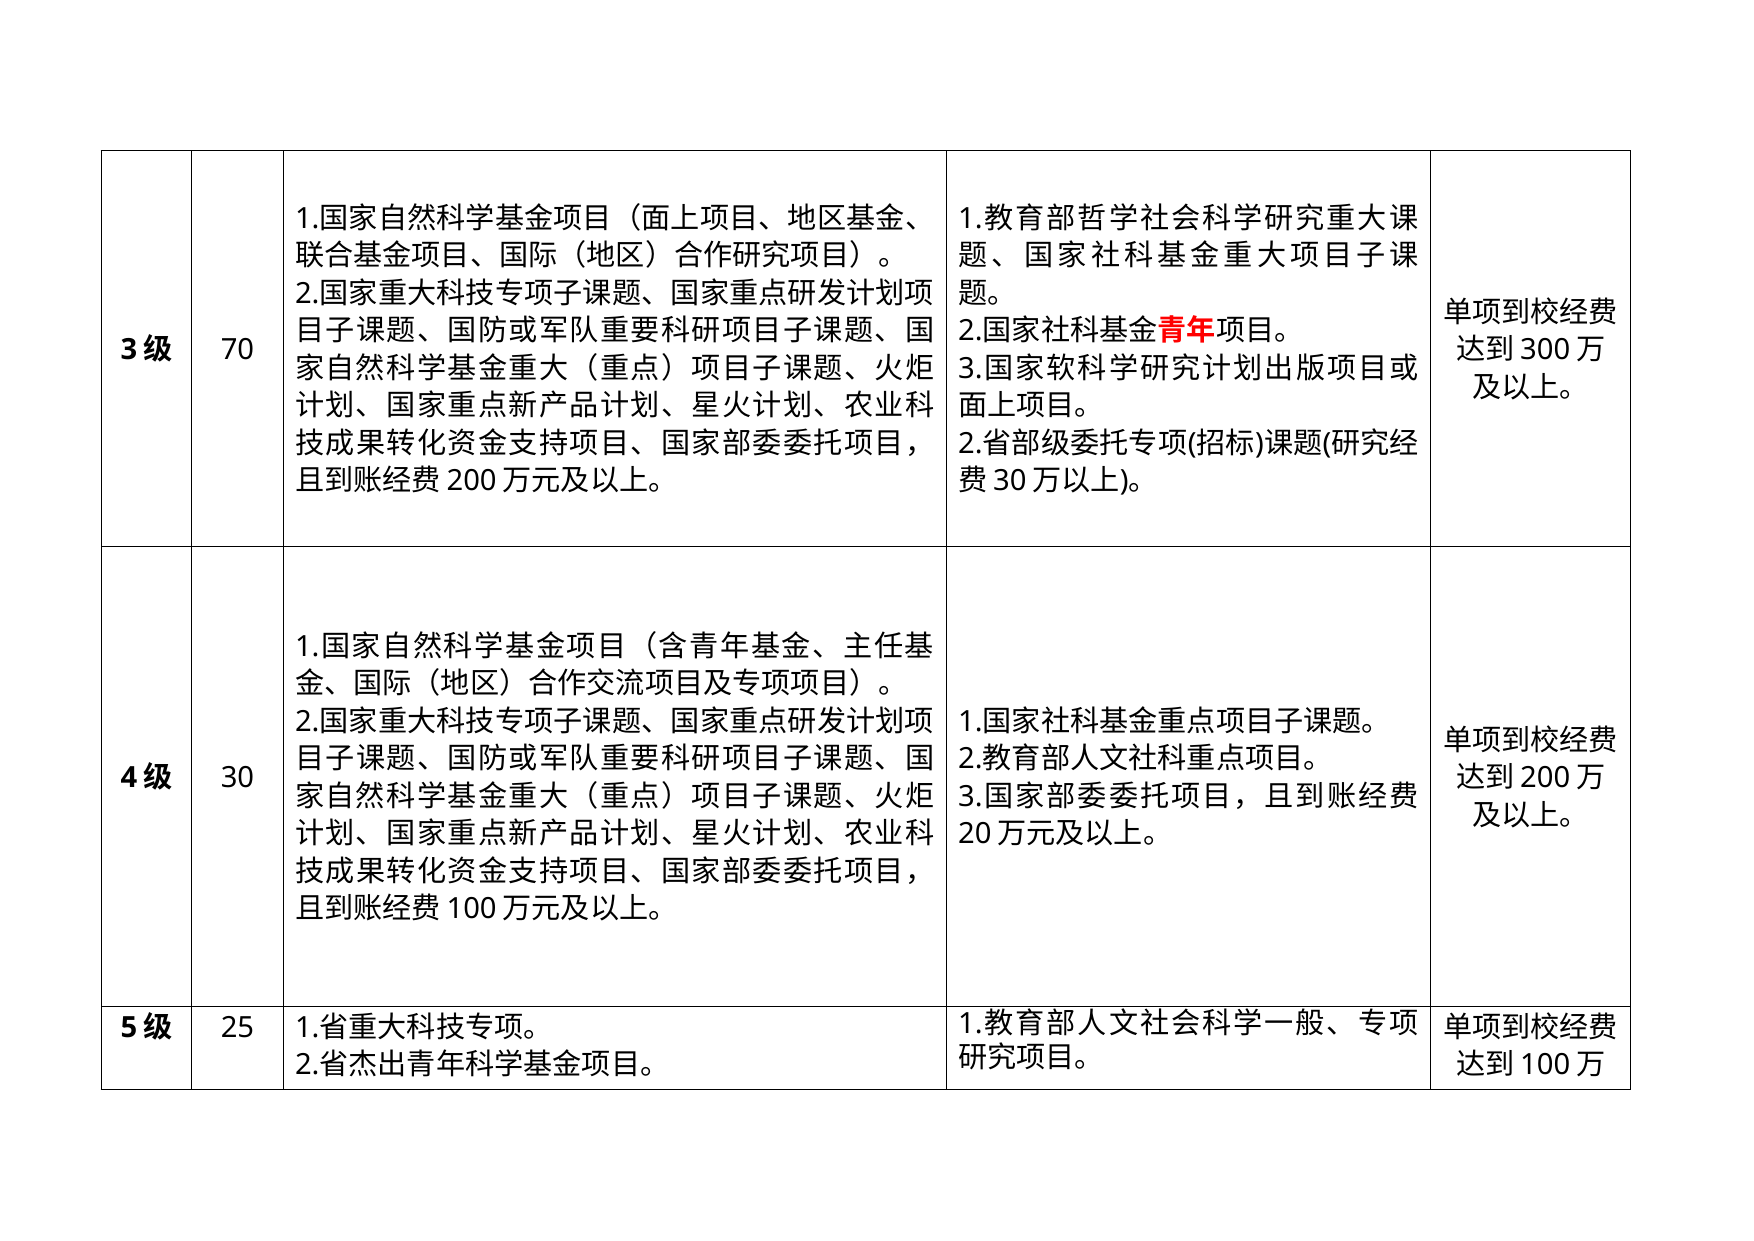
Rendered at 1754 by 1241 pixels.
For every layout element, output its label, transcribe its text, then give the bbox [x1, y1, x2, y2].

table_cell 25 [192, 1007, 283, 1089]
table_cell 70 [192, 151, 283, 546]
table_cell 30 [192, 547, 283, 1006]
table_cell 1.国家自然科学基金项目（面上项目、地区基金、联合基金项目、国际（地区）合作研究项目）。 2.国家重大科技专项子课题、国家重点研发计划项目子课题、国防或军队重要科研项目子课题、国家自然科学基金重大（重点）项目子课题、火炬计划、国家重点新产品计划、星火计划、农业科技成果转化资金支持项目、国家部委委托项目，且到账经费200万元及以上。 [284, 151, 946, 546]
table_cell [947, 1007, 1430, 1089]
table_cell 单项到校经费达到200万及以上。 [1431, 547, 1630, 1006]
table_cell 3级 [102, 151, 191, 546]
table_cell 4级 [102, 547, 191, 1006]
table_cell 1.国家社科基金重点项目子课题。 2.教育部人文社科重点项目。 3.国家部委委托项目，且到账经费20万元及以上。 [947, 547, 1430, 1006]
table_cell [284, 1007, 946, 1089]
table_cell 单项到校经费达到300万及以上。 [1431, 151, 1630, 546]
table_cell 单项到校经费达到100万及以上。 [1431, 1007, 1630, 1089]
table_cell 1.国家自然科学基金项目（含青年基金、主任基金、国际（地区）合作交流项目及专项项目）。 2.国家重大科技专项子课题、国家重点研发计划项目子课题、国防或军队重要科研项目子课题、国家自然科学基金重大（重点）项目子课题、火炬计划、国家重点新产品计划、星火计划、农业科技成果转化资金支持项目、国家部委委托项目，且到账经费100万元及以上。 [284, 547, 946, 1006]
table_cell 5级 [102, 1007, 191, 1089]
table_cell 1.教育部哲学社会科学研究重大课题、国家社科基金重大项目子课题。 2.国家社科基金青年项目。 3.国家软科学研究计划出版项目或面上项目。 2.省部级委托专项(招标)课题(研究经费30万以上)。 [947, 151, 1430, 546]
